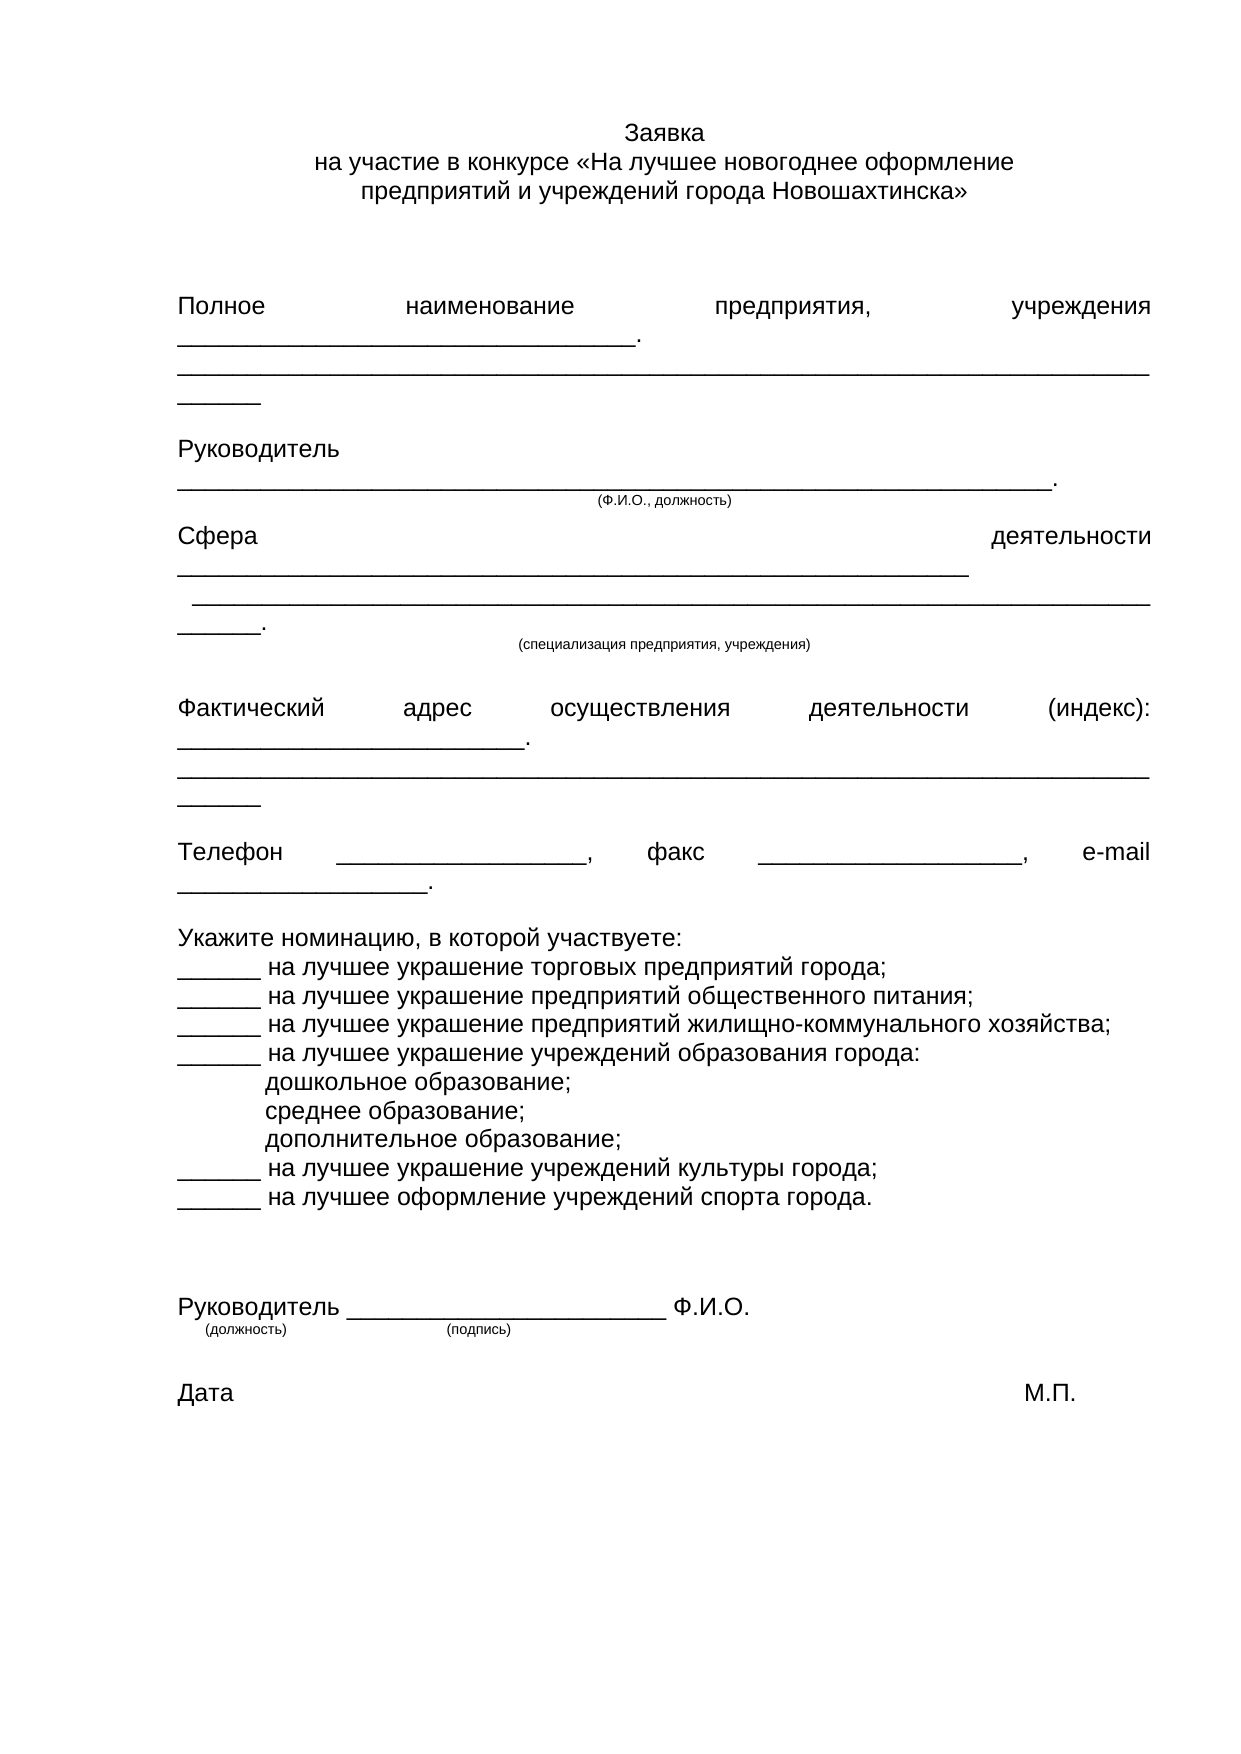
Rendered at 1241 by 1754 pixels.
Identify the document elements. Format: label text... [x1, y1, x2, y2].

text Сфера деятельности _________________________________________________________ [177, 521, 1152, 578]
text ______ на лучшее украшение учреждений образования города: [177, 1038, 1152, 1067]
text (должность) (подпись) [177, 1321, 1152, 1350]
text ___________________________________________________________________________. [177, 578, 1152, 636]
text ____________________________________________________________________________ [177, 348, 1152, 406]
text Полное наименование предприятия, учреждения _________________________________. [177, 291, 1152, 348]
text на участие в конкурсе «На лучшее новогоднее оформление [177, 147, 1152, 176]
text ______ на лучшее оформление учреждений спорта города. [177, 1182, 1152, 1211]
text ______ на лучшее украшение предприятий общественного питания; [177, 981, 1152, 1009]
text Дата М.П. [177, 1378, 1152, 1407]
text Телефон __________________, факс ___________________, е-mail __________________. [177, 837, 1152, 894]
text дополнительное образование; [177, 1124, 1152, 1153]
text (Ф.И.О., должность) [177, 492, 1152, 521]
text ______ на лучшее украшение учреждений культуры города; [177, 1153, 1152, 1182]
text ______ на лучшее украшение торговых предприятий города; [177, 952, 1152, 981]
text дошкольное образование; [177, 1067, 1152, 1096]
text ____________________________________________________________________________ [177, 751, 1152, 808]
text Руководитель _______________________________________________________________. [177, 434, 1152, 492]
text (специализация предприятия, учреждения) [177, 636, 1152, 664]
text Фактический адрес осуществления деятельности (индекс): _________________________. [177, 693, 1152, 751]
text предприятий и учреждений города Новошахтинска» [177, 176, 1152, 204]
text Заявка [177, 118, 1152, 147]
text Укажите номинацию, в которой участвуете: [177, 923, 1152, 952]
text Руководитель _______________________ Ф.И.О. [177, 1292, 1152, 1321]
text ______ на лучшее украшение предприятий жилищно-коммунального хозяйства; [177, 1009, 1152, 1038]
text среднее образование; [177, 1096, 1152, 1124]
